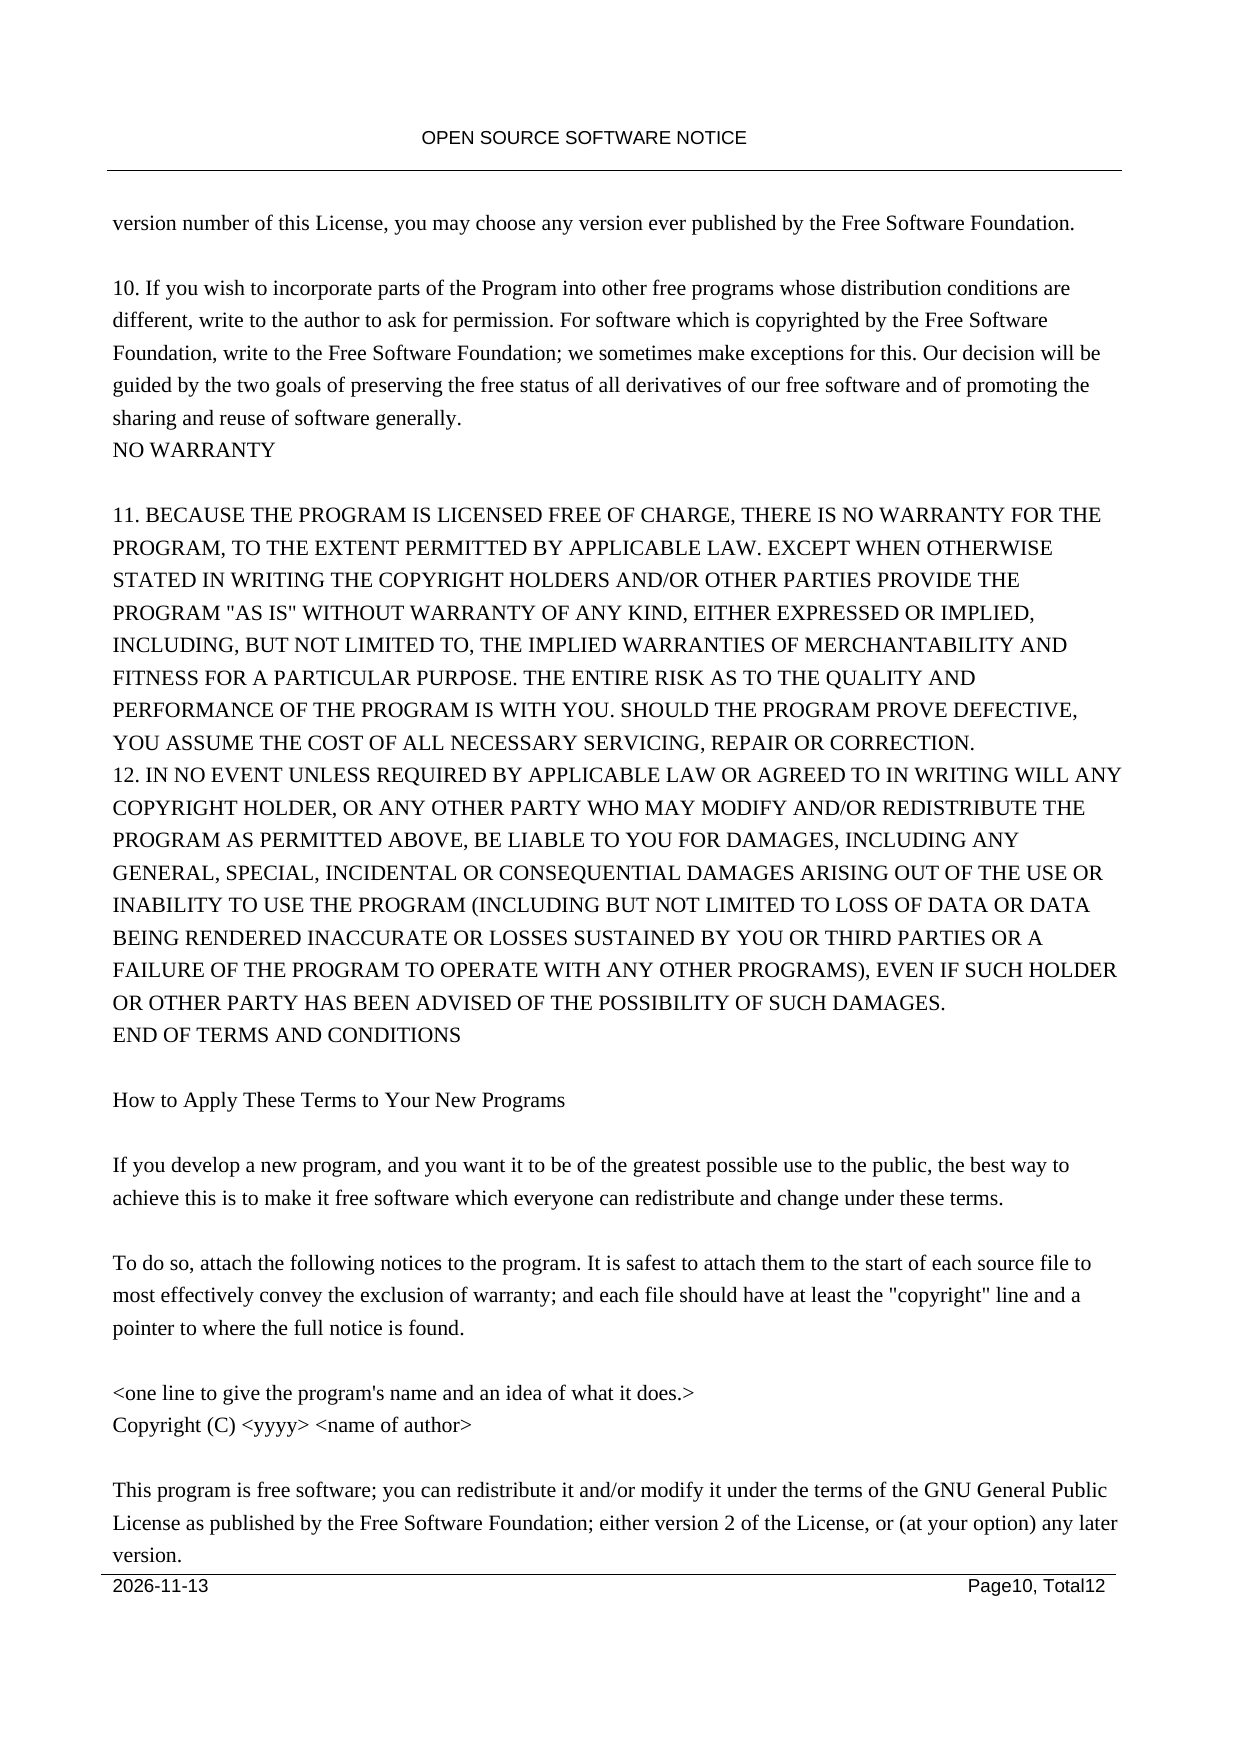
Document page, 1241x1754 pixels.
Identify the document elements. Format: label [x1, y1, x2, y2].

text [112, 206, 1128, 1571]
